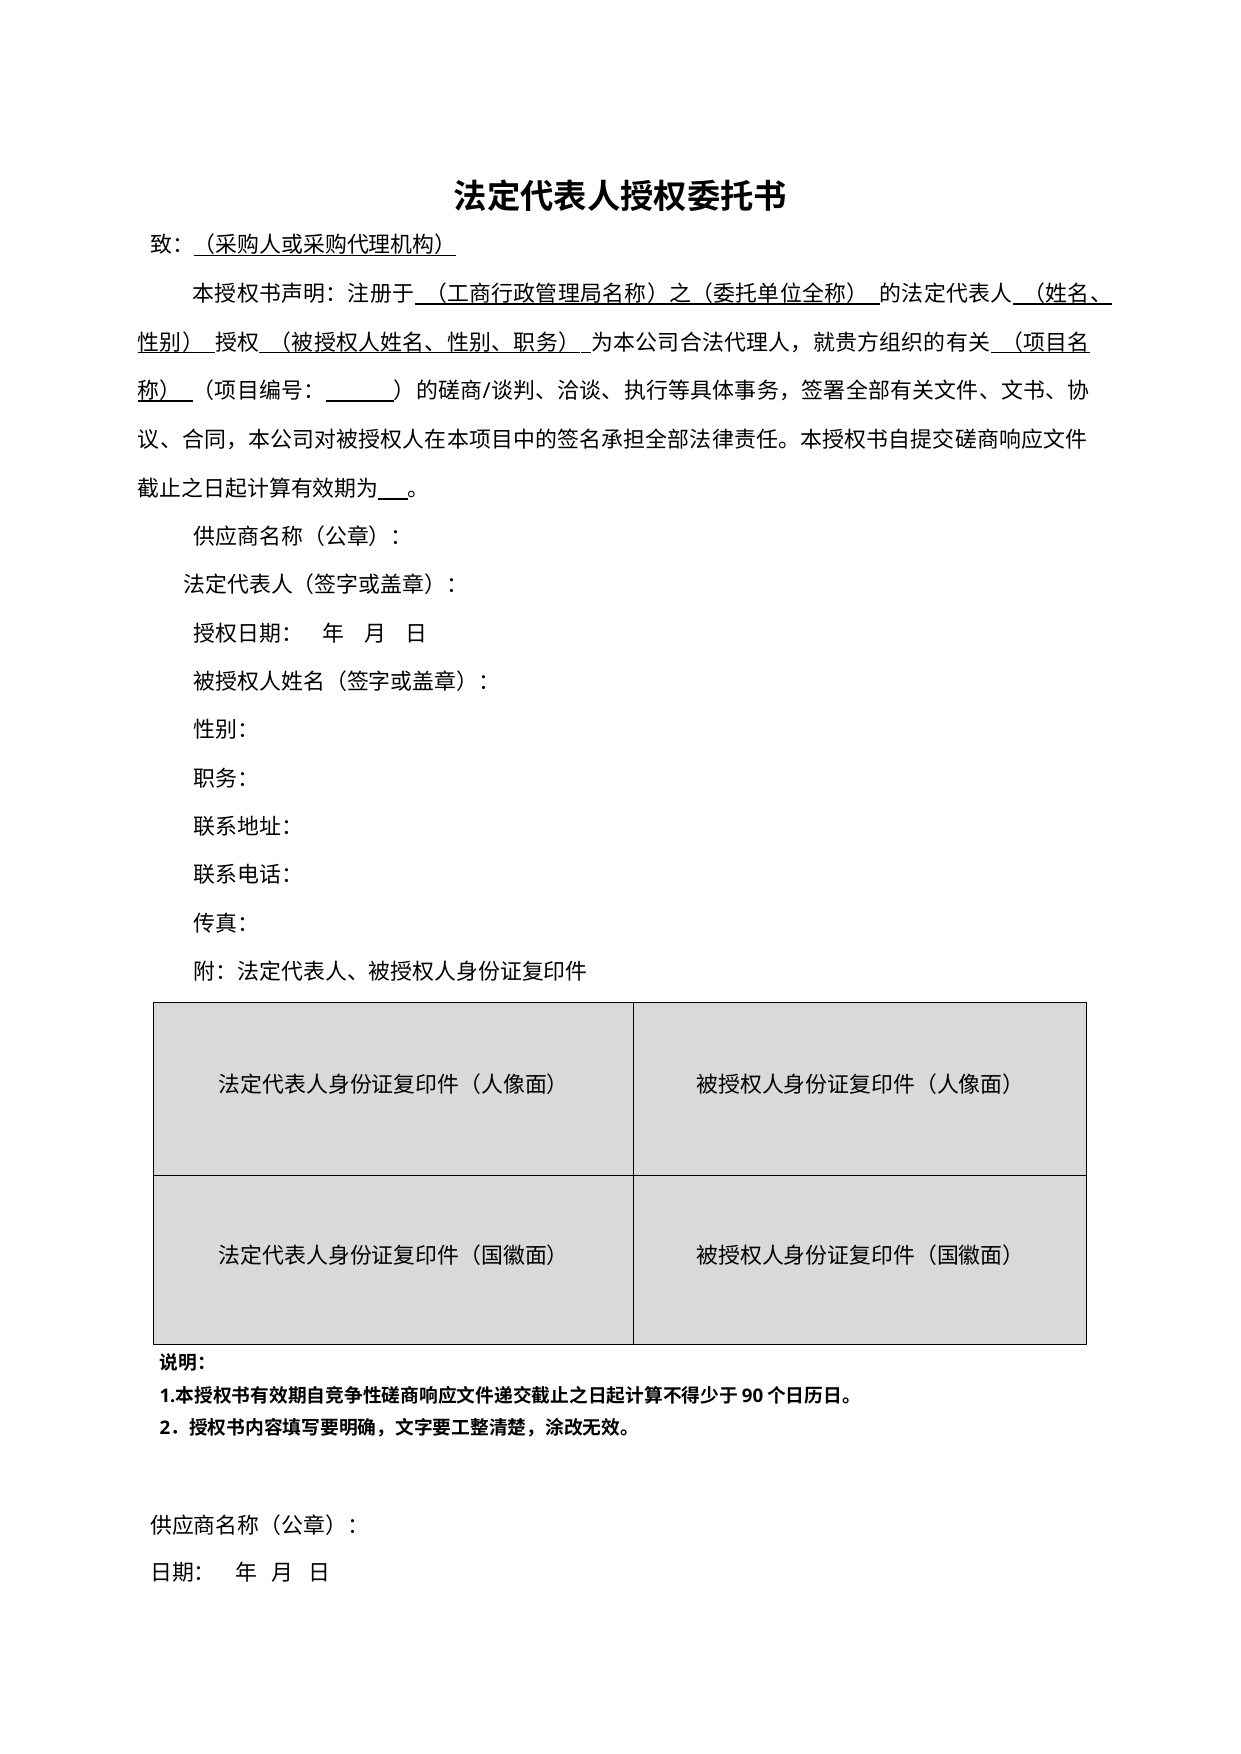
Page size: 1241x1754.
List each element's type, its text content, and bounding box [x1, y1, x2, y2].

text 供应商名称（公章）： [150, 519, 1090, 551]
text 性别： [150, 712, 1090, 744]
table_cell 被授权人身份证复印件（国徽面） [634, 1176, 1086, 1344]
text 供应商名称（公章）： [150, 1508, 1046, 1539]
text 说明： [150, 1345, 1090, 1378]
text 日期： 年 月 日 [150, 1555, 1046, 1587]
text 被授权人姓名（签字或盖章）： [150, 664, 1090, 696]
text 1.本授权书有效期自竞争性磋商响应文件递交截止之日起计算不得少于90个日历日。 [150, 1378, 1090, 1410]
text 授权日期： 年 月 日 [150, 615, 1090, 648]
list 法定代表人授权委托书 [150, 162, 1090, 227]
text 联系电话： [150, 857, 1090, 889]
table_header 被授权人身份证复印件（人像面） [634, 1003, 1086, 1175]
text 传真： [150, 905, 1090, 938]
table_cell 法定代表人身份证复印件（国徽面） [154, 1176, 633, 1344]
text 法定代表人（签字或盖章）： [150, 567, 1090, 599]
text 2．授权书内容填写要明确，文字要工整清楚，涂改无效。 [150, 1410, 1090, 1443]
text 联系地址： [150, 809, 1090, 841]
text 附：法定代表人、被授权人身份证复印件 [150, 954, 1090, 986]
text 本授权书声明：注册于 （工商行政管理局名称）之（委托单位全称） 的法定代表人 （姓名、性别） 授权 （被授权人姓名、性别、职务） 为本公司合法代理人，就贵方组织的有关 （项目名称） （项目编号： ）的磋商/谈判、洽谈、执行等具体事务，签署全部有关文件、文书、协议、合同，本公司对被授权人在本项目中的签名承担全部法律责任。本授权书自提交磋商响应文件截止之日起计算有效期为 。 [138, 275, 1090, 503]
table_header 法定代表人身份证复印件（人像面） [154, 1003, 633, 1175]
text 致：（采购人或采购代理机构） [150, 227, 1090, 259]
text 职务： [150, 760, 1090, 793]
